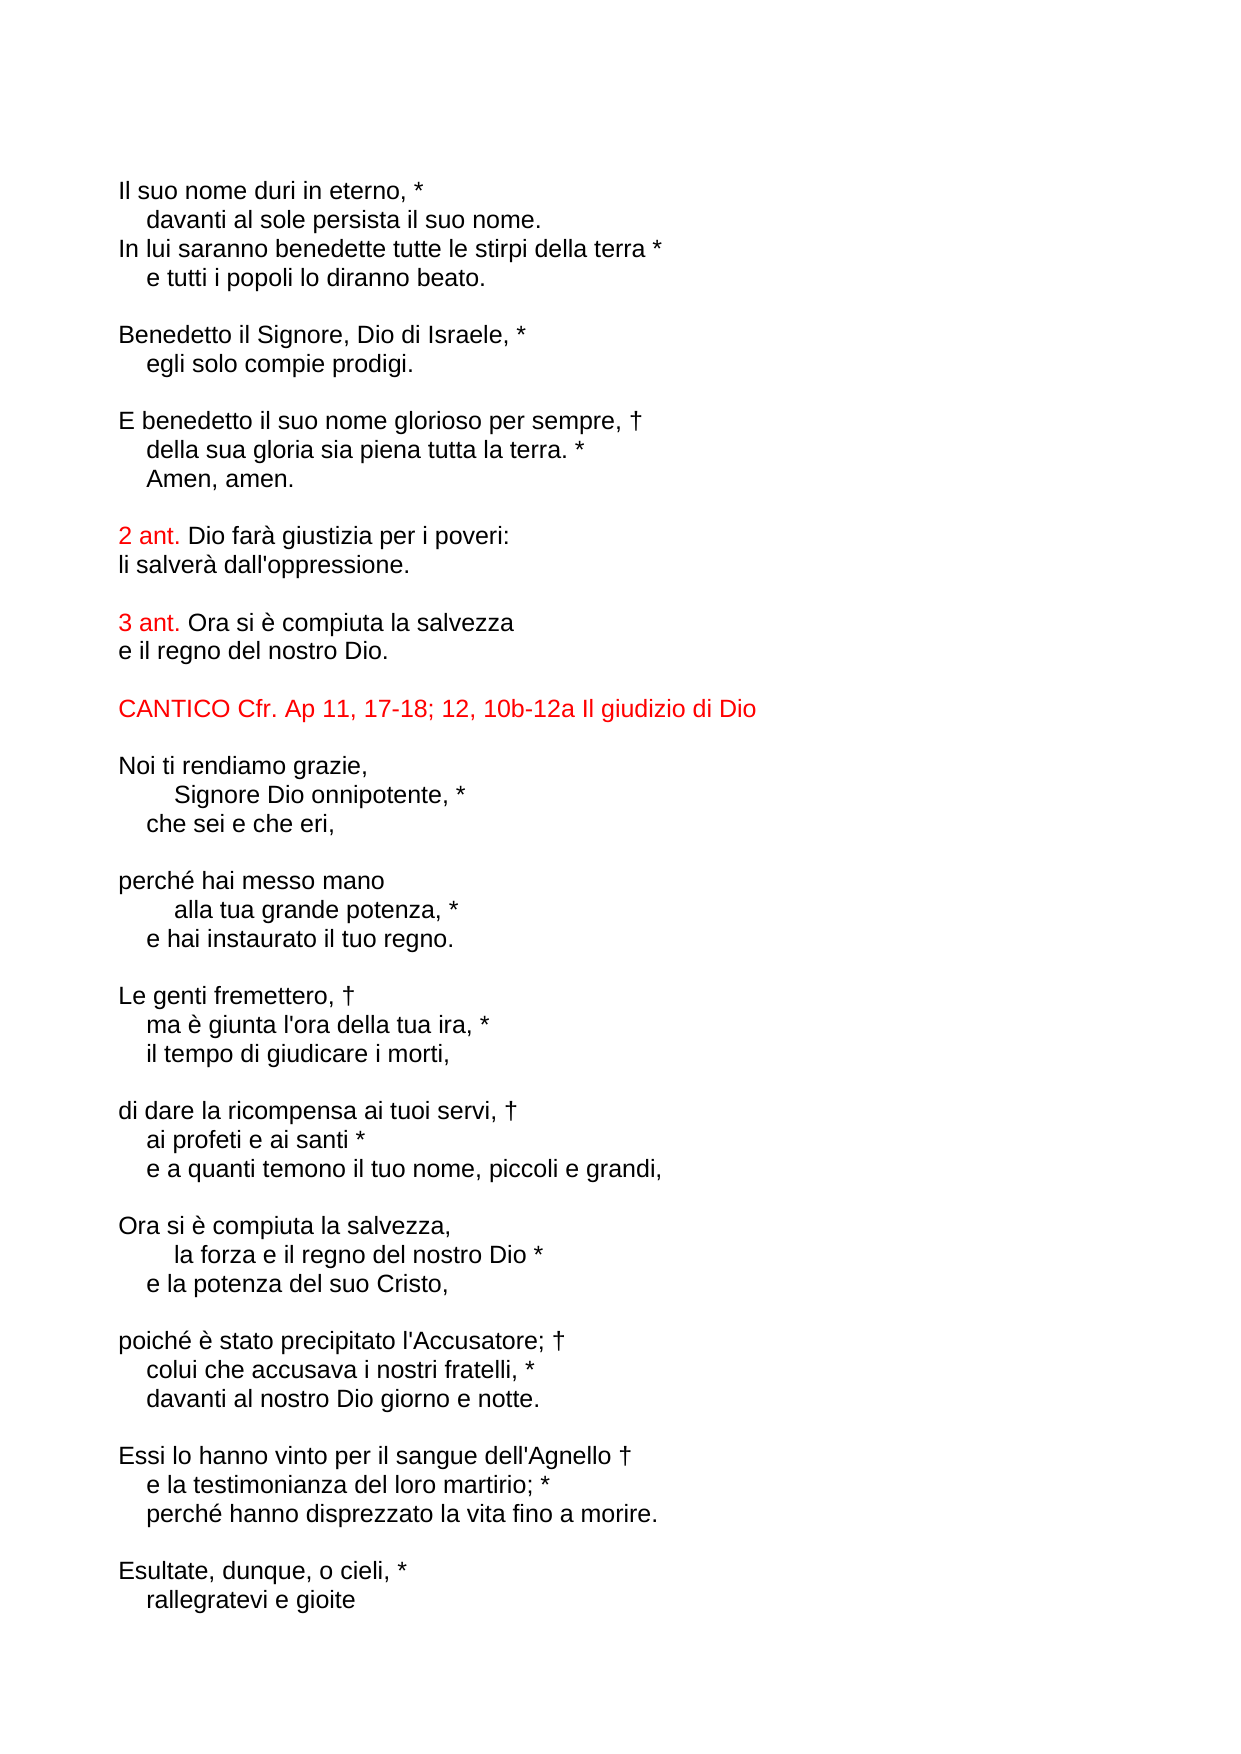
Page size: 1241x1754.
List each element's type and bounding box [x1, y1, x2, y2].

text [118, 148, 1122, 1614]
